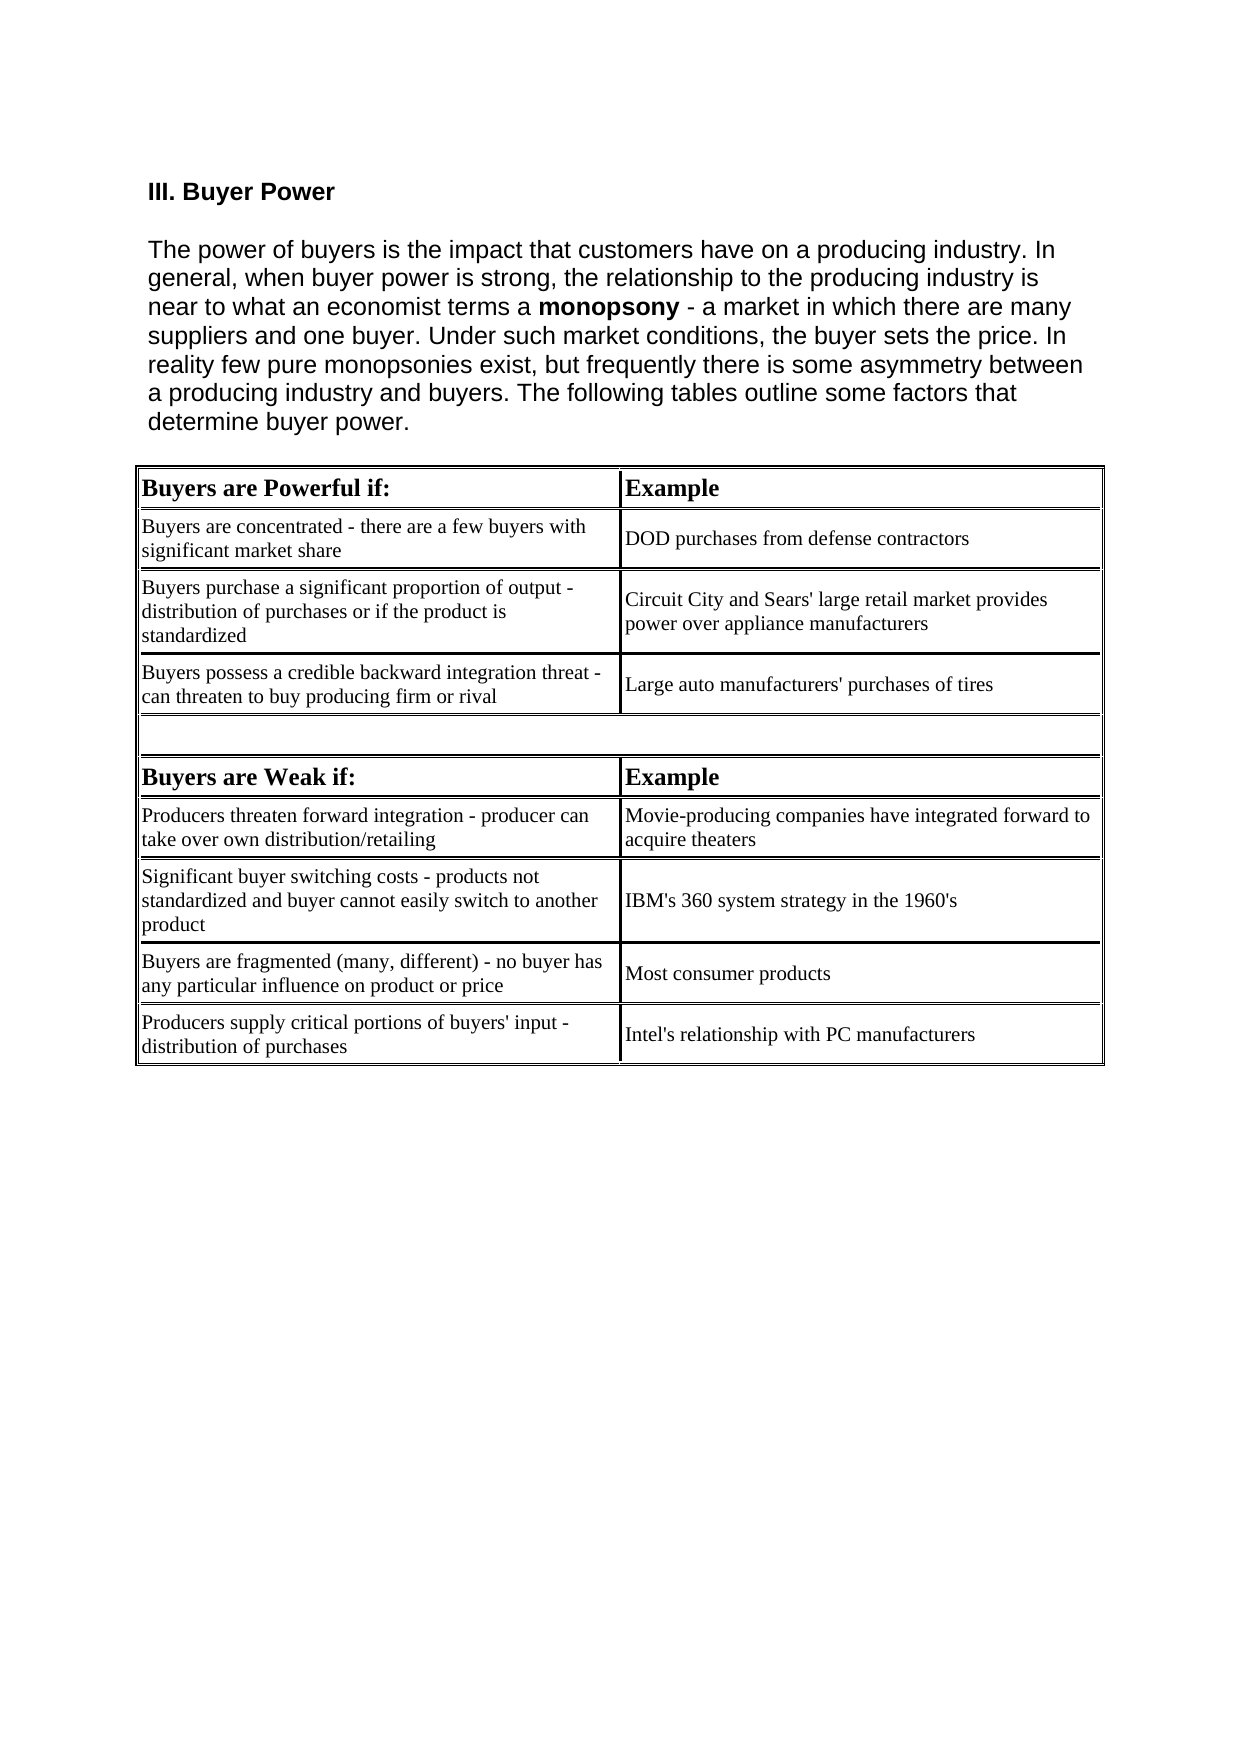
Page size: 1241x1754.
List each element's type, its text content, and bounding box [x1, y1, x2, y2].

table_cell and Sears' large retail market provides power over appliance manufacturers [622, 567, 1102, 652]
text The power of buyers is the impact that customers have on a producing industry. In general, when buyer power is strong, the relationship to the producing industry is near to what an economist terms a monopsony - a market in which there are many suppliers and one buyer. Under such market conditions, the buyer sets the price. In reality few pure monopsonies exist, but frequently there is some asymmetry between a producing industry and buyers. The following tables outline some factors that determine buyer power. [148, 235, 1093, 436]
table_cell Significant buyer switching costs - products not standardized and buyer cannot easily switch to another product [139, 856, 619, 941]
table_cell Most consumer products [622, 941, 1102, 1002]
table_cell Buyers are fragmented (many, different) - no buyer has any particular influence on product or price [139, 941, 619, 1002]
table_cell Buyers are concentrated - there are a few buyers with significant market share [139, 506, 619, 567]
table_cell Producers supply critical portions of buyers' input - distribution of purchases [137, 1002, 620, 1062]
table_cell DOD purchases from defense contractors [622, 506, 1102, 567]
table_cell Buyers are Weak if: [139, 754, 619, 795]
table_cell Large auto manufacturers' purchases of tires [622, 652, 1102, 713]
table_cell Example [622, 754, 1102, 795]
table_cell Movie-producing companies have integrated forward to acquire theaters [622, 795, 1102, 856]
text III. Buyer Power [148, 177, 1093, 206]
table_cell Intel's relationship with PC manufacturers [620, 1002, 1103, 1062]
table_header Example [620, 469, 1102, 506]
table_cell IBM's 360 system strategy in the 1960's [622, 856, 1102, 941]
table_cell Buyers possess a credible backward integration threat - can threaten to buy producing firm or rival [139, 652, 619, 713]
table_header Buyers are Powerful if: [139, 467, 620, 506]
table_cell [137, 713, 1103, 754]
table_cell Producers threaten forward integration - producer can take over own distribution/retailing [139, 795, 619, 856]
table_cell Buyers purchase a significant proportion of output - distribution of purchases or if the product is standardized [139, 567, 619, 652]
